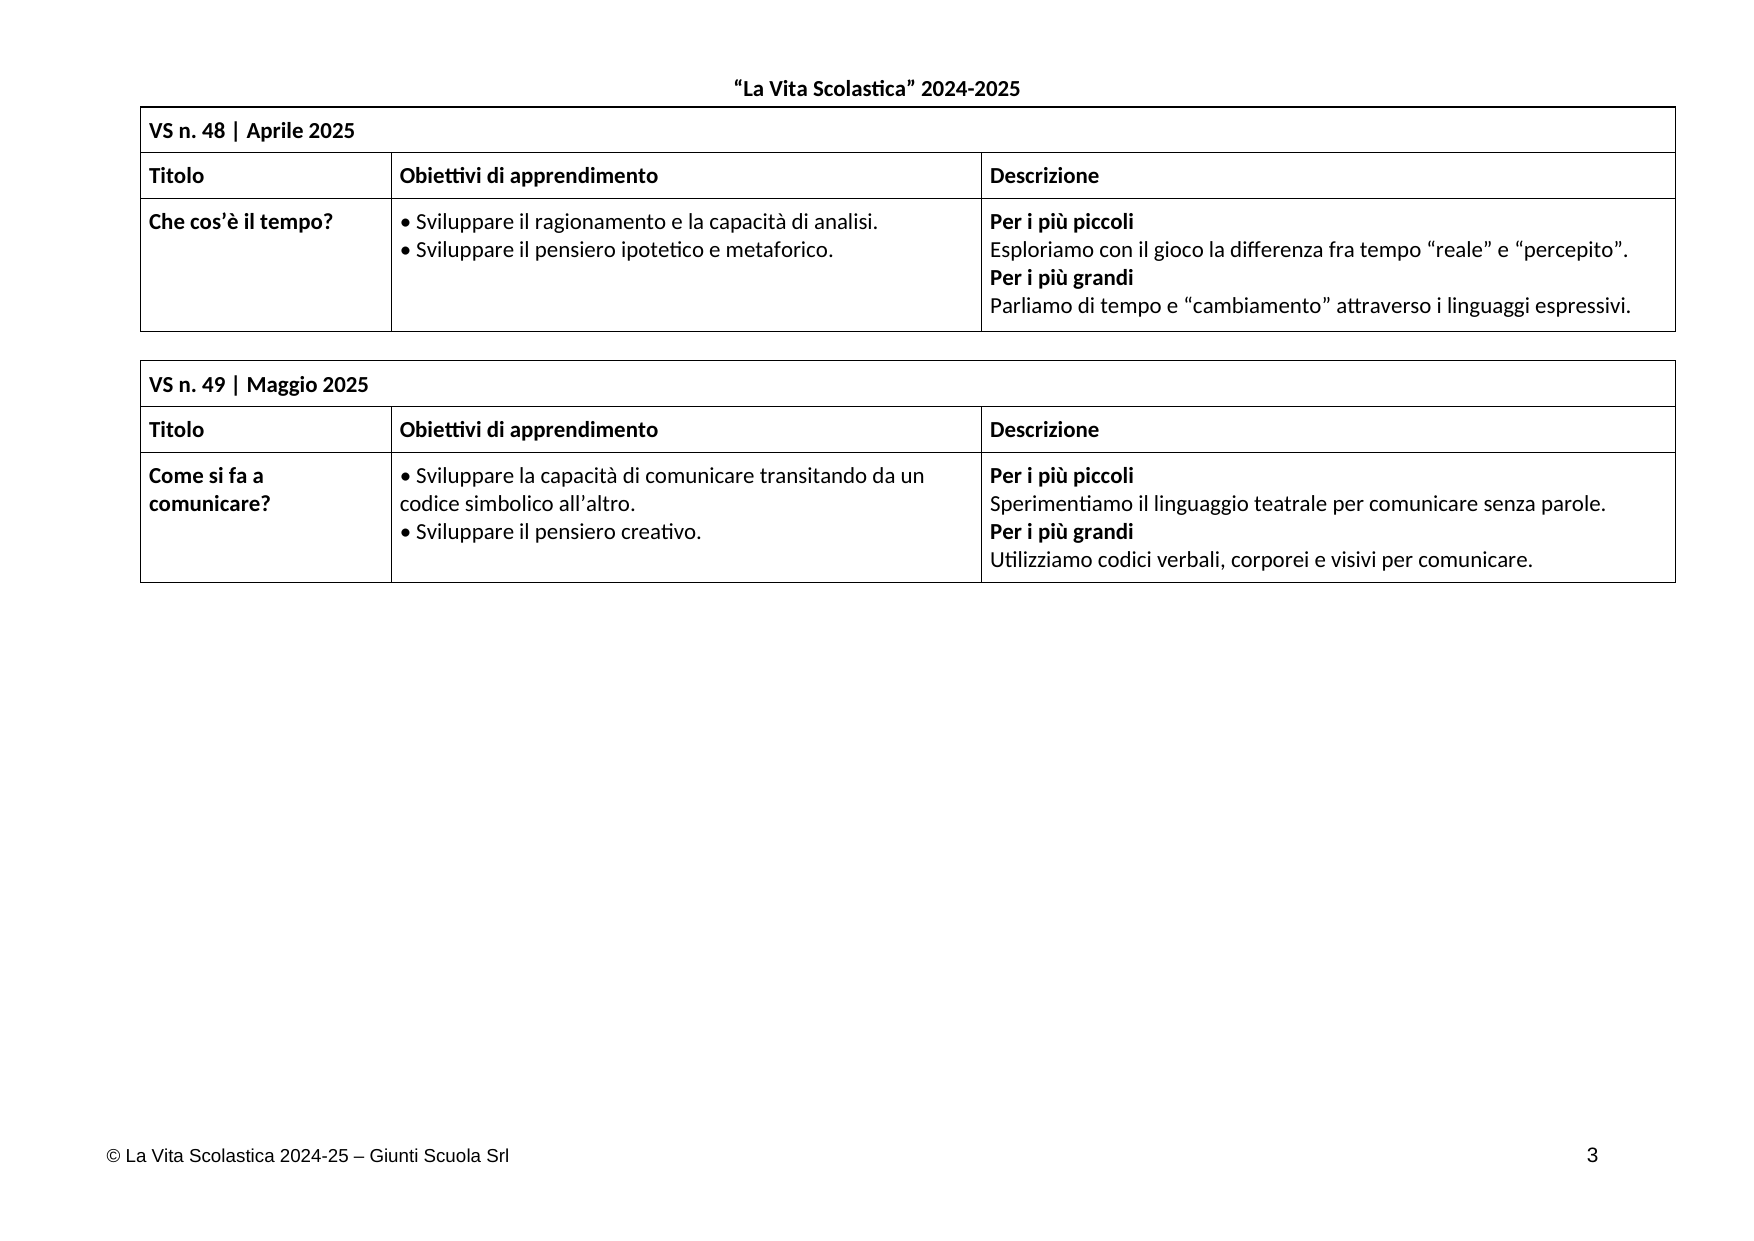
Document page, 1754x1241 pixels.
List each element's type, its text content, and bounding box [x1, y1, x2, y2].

table_cell Titolo [141, 407, 391, 452]
table_cell Titolo [141, 153, 391, 198]
table_cell • Sviluppare la capacità di comunicare transitando da un codice simbolico all’altro. • Sviluppare il pensiero creativo. [392, 453, 981, 582]
table_cell Per i più piccoli Sperimentiamo il linguaggio teatrale per comunicare senza parole. Per i più grandi Utilizziamo codici verbali, corporei e visivi per comunicare. [982, 453, 1675, 582]
table_cell Che cos’è il tempo? [141, 199, 391, 331]
table_cell • Sviluppare il ragionamento e la capacità di analisi. • Sviluppare il pensiero ipotetico e metaforico. [392, 199, 981, 331]
table_cell Descrizione [982, 153, 1675, 198]
table_cell Obiettivi di apprendimento [392, 153, 981, 198]
table_cell Obiettivi di apprendimento [392, 407, 981, 452]
table_cell Come si fa a comunicare? [141, 453, 391, 582]
table_header VS n. 49 | Maggio 2025 [141, 361, 1675, 406]
table_cell Per i più piccoli Esploriamo con il gioco la differenza fra tempo “reale” e “percepito”. Per i più grandi Parliamo di tempo e “cambiamento” attraverso i linguaggi espressivi. [982, 199, 1675, 331]
table_header VS n. 48 | Aprile 2025 [141, 108, 1675, 152]
table_cell Descrizione [982, 407, 1675, 452]
